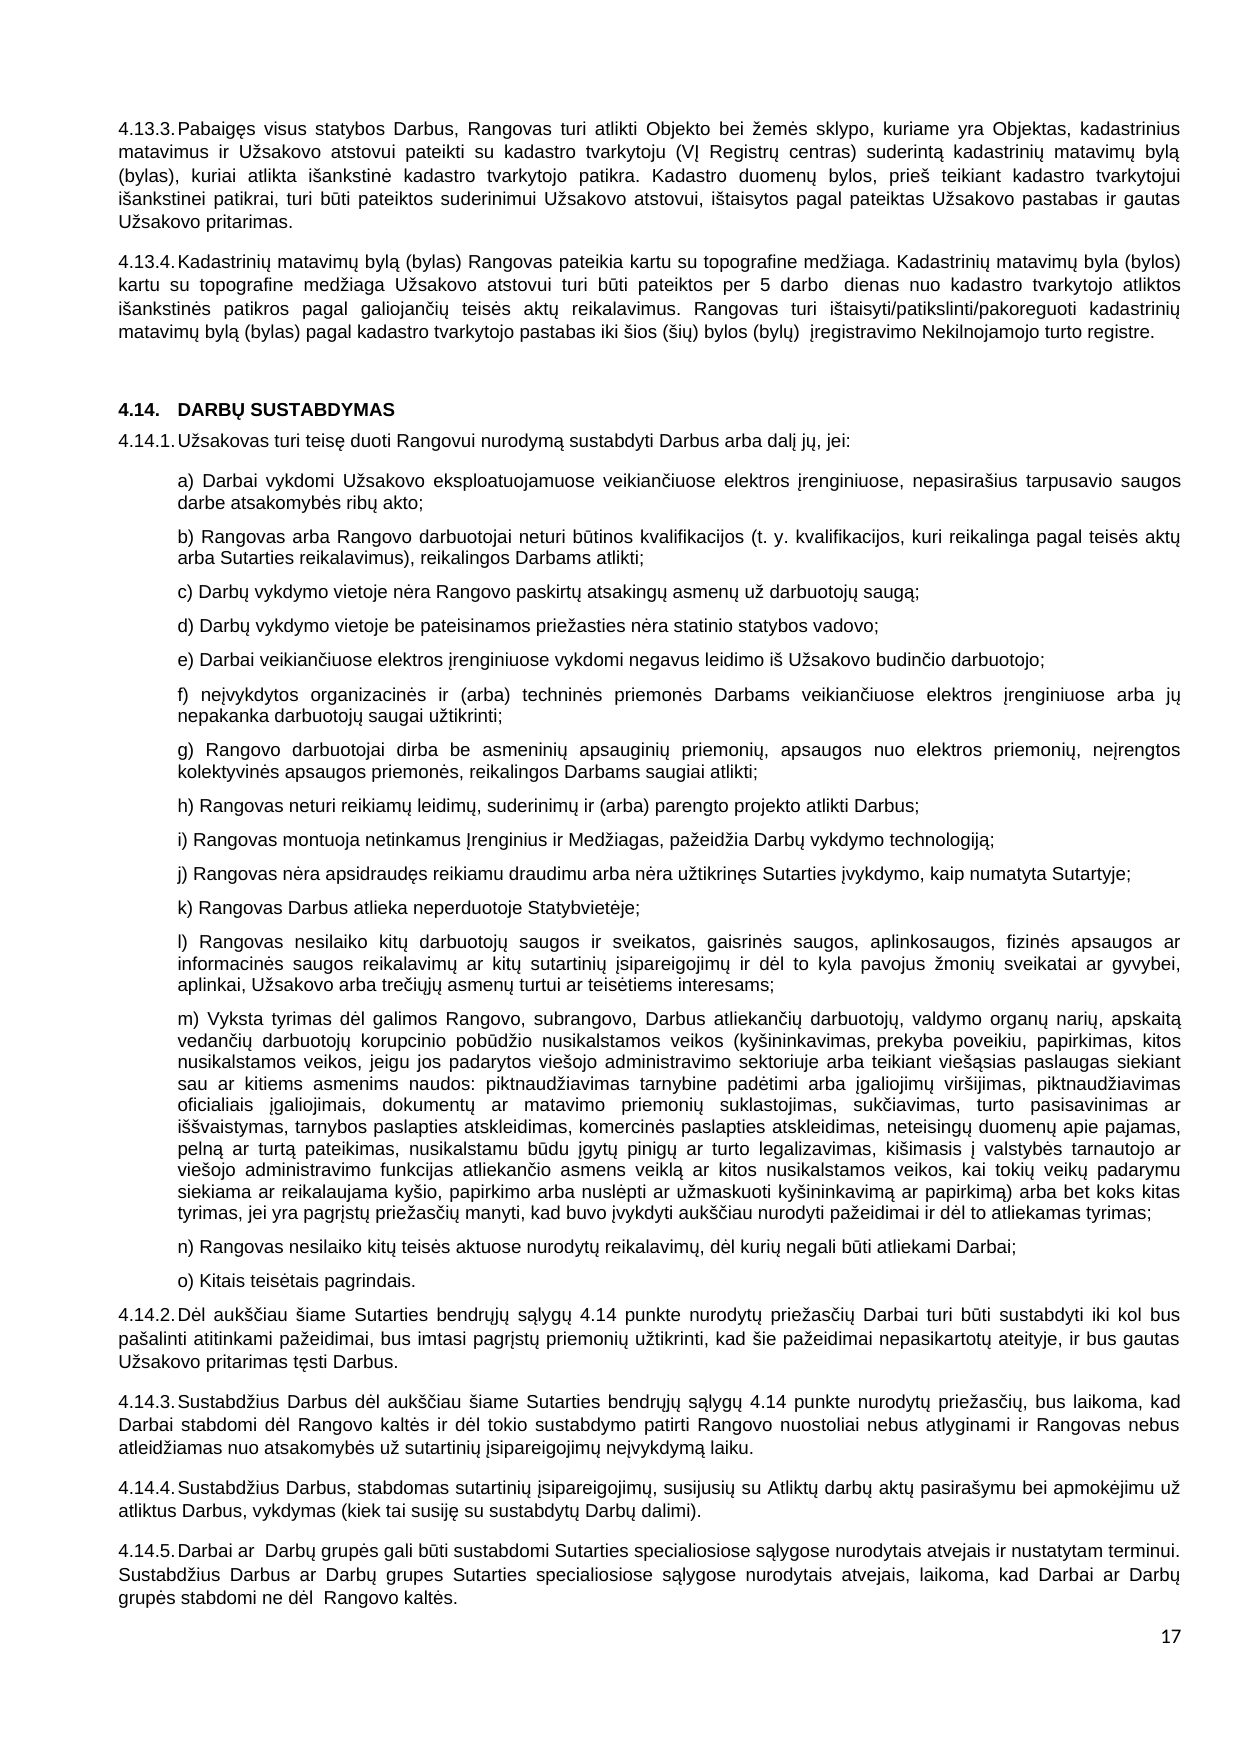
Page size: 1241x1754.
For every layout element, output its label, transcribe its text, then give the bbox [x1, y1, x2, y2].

text o) Kitais teisėtais pagrindais. [177, 1270, 1181, 1292]
text i) Rangovas montuoja netinkamus Įrenginius ir Medžiagas, pažeidžia Darbų vykdymo technologiją; [177, 829, 1181, 850]
list Sustabdžius Darbus, stabdomas sutartinių įsipareigojimų, susijusių su Atliktų darbų aktų pasirašymu bei apmokėjimu už atliktus Darbus, vykdymas (kiek tai susiję su sustabdytų Darbų dalimi). [118, 1477, 1181, 1522]
list Sustabdžius Darbus dėl aukščiau šiame Sutarties bendrųjų sąlygų 4.14 punkte nurodytų priežasčių, bus laikoma, kad Darbai stabdomi dėl Rangovo kaltės ir dėl tokio sustabdymo patirti Rangovo nuostoliai nebus atlyginami ir Rangovas nebus atleidžiamas nuo atsakomybės už sutartinių įsipareigojimų neįvykdymą laiku. [118, 1391, 1181, 1459]
list Dėl aukščiau šiame Sutarties bendrųjų sąlygų 4.14 punkte nurodytų priežasčių Darbai turi būti sustabdyti iki kol bus pašalinti atitinkami pažeidimai, bus imtasi pagrįstų priemonių užtikrinti, kad šie pažeidimai nepasikartotų ateityje, ir bus gautas Užsakovo pritarimas tęsti Darbus. [118, 1304, 1181, 1372]
text d) Darbų vykdymo vietoje be pateisinamos priežasties nėra statinio statybos vadovo; [177, 615, 1181, 637]
text h) Rangovas neturi reikiamų leidimų, suderinimų ir (arba) parengto projekto atlikti Darbus; [177, 794, 1181, 816]
text m) Vyksta tyrimas dėl galimos Rangovo, subrangovo, Darbus atliekančių darbuotojų, valdymo organų narių, apskaitą vedančių darbuotojų korupcinio pobūdžio nusikalstamos veikos (kyšininkavimas, prekyba poveikiu, papirkimas, kitos nusikalstamos veikos, jeigu jos padarytos viešojo administravimo sektoriuje arba teikiant viešąsias paslaugas siekiant sau ar kitiems asmenims naudos: piktnaudžiavimas tarnybine padėtimi arba įgaliojimų viršijimas, piktnaudžiavimas oficialiais įgaliojimais, dokumentų ar matavimo priemonių suklastojimas, sukčiavimas, turto pasisavinimas ar iššvaistymas, tarnybos paslapties atskleidimas, komercinės paslapties atskleidimas, neteisingų duomenų apie pajamas, pelną ar turtą pateikimas, nusikalstamu būdu įgytų pinigų ar turto legalizavimas, kišimasis į valstybės tarnautojo ar viešojo administravimo funkcijas atliekančio asmens veiklą ar kitos nusikalstamos veikos, kai tokių veikų padarymu siekiama ar reikalaujama kyšio, papirkimo arba nuslėpti ar užmaskuoti kyšininkavimą ar papirkimą) arba bet koks kitas tyrimas, jei yra pagrįstų priežasčių manyti, kad buvo įvykdyti aukščiau nurodyti pažeidimai ir dėl to atliekamas tyrimas; [177, 1008, 1181, 1224]
text g) Rangovo darbuotojai dirba be asmeninių apsauginių priemonių, apsaugos nuo elektros priemonių, neįrengtos kolektyvinės apsaugos priemonės, reikalingos Darbams saugiai atlikti; [177, 739, 1181, 782]
text b) Rangovas arba Rangovo darbuotojai neturi būtinos kvalifikacijos (t. y. kvalifikacijos, kuri reikalinga pagal teisės aktų arba Sutarties reikalavimus), reikalingos Darbams atlikti; [177, 526, 1181, 569]
list Užsakovas turi teisę duoti Rangovui nurodymą sustabdyti Darbus arba dalį jų, jei: [118, 430, 1181, 452]
text f) neįvykdytos organizacinės ir (arba) techninės priemonės Darbams veikiančiuose elektros įrenginiuose arba jų nepakanka darbuotojų saugai užtikrinti; [177, 683, 1181, 726]
text j) Rangovas nėra apsidraudęs reikiamu draudimu arba nėra užtikrinęs Sutarties įvykdymo, kaip numatyta Sutartyje; [177, 863, 1181, 884]
list Pabaigęs visus statybos Darbus, Rangovas turi atlikti Objekto bei žemės sklypo, kuriame yra Objektas, kadastrinius matavimus ir Užsakovo atstovui pateikti su kadastro tvarkytoju (VĮ Registrų centras) suderintą kadastrinių matavimų bylą (bylas), kuriai atlikta išankstinė kadastro tvarkytojo patikra. Kadastro duomenų bylos, prieš teikiant kadastro tvarkytojui išankstinei patikrai, turi būti pateiktos suderinimui Užsakovo atstovui, ištaisytos pagal pateiktas Užsakovo pastabas ir gautas Užsakovo pritarimas. [118, 118, 1181, 233]
subtitle Darbų sustabdymas [118, 398, 1181, 420]
list Darbai ar Darbų grupės gali būti sustabdomi Sutarties specialiosiose sąlygose nurodytais atvejais ir nustatytam terminui. Sustabdžius Darbus ar Darbų grupes Sutarties specialiosiose sąlygose nurodytais atvejais, laikoma, kad Darbai ar Darbų grupės stabdomi ne dėl Rangovo kaltės. [118, 1540, 1181, 1608]
text k) Rangovas Darbus atlieka neperduotoje Statybvietėje; [177, 897, 1181, 918]
list Kadastrinių matavimų bylą (bylas) Rangovas pateikia kartu su topografine medžiaga. Kadastrinių matavimų byla (bylos) kartu su topografine medžiaga Užsakovo atstovui turi būti pateiktos per 5 darbo dienas nuo kadastro tvarkytojo atliktos išankstinės patikros pagal galiojančių teisės aktų reikalavimus. Rangovas turi ištaisyti/patikslinti/pakoreguoti kadastrinių matavimų bylą (bylas) pagal kadastro tvarkytojo pastabas iki šios (šių) bylos (bylų) įregistravimo Nekilnojamojo turto registre. [118, 251, 1181, 342]
text e) Darbai veikiančiuose elektros įrenginiuose vykdomi negavus leidimo iš Užsakovo budinčio darbuotojo; [177, 649, 1181, 671]
text l) Rangovas nesilaiko kitų darbuotojų saugos ir sveikatos, gaisrinės saugos, aplinkosaugos, fizinės apsaugos ar informacinės saugos reikalavimų ar kitų sutartinių įsipareigojimų ir dėl to kyla pavojus žmonių sveikatai ar gyvybei, aplinkai, Užsakovo arba trečiųjų asmenų turtui ar teisėtiems interesams; [177, 931, 1181, 996]
text n) Rangovas nesilaiko kitų teisės aktuose nurodytų reikalavimų, dėl kurių negali būti atliekami Darbai; [177, 1236, 1181, 1258]
text a) Darbai vykdomi Užsakovo eksploatuojamuose veikiančiuose elektros įrenginiuose, nepasirašius tarpusavio saugos darbe atsakomybės ribų akto; [177, 470, 1181, 513]
text c) Darbų vykdymo vietoje nėra Rangovo paskirtų atsakingų asmenų už darbuotojų saugą; [177, 581, 1181, 603]
